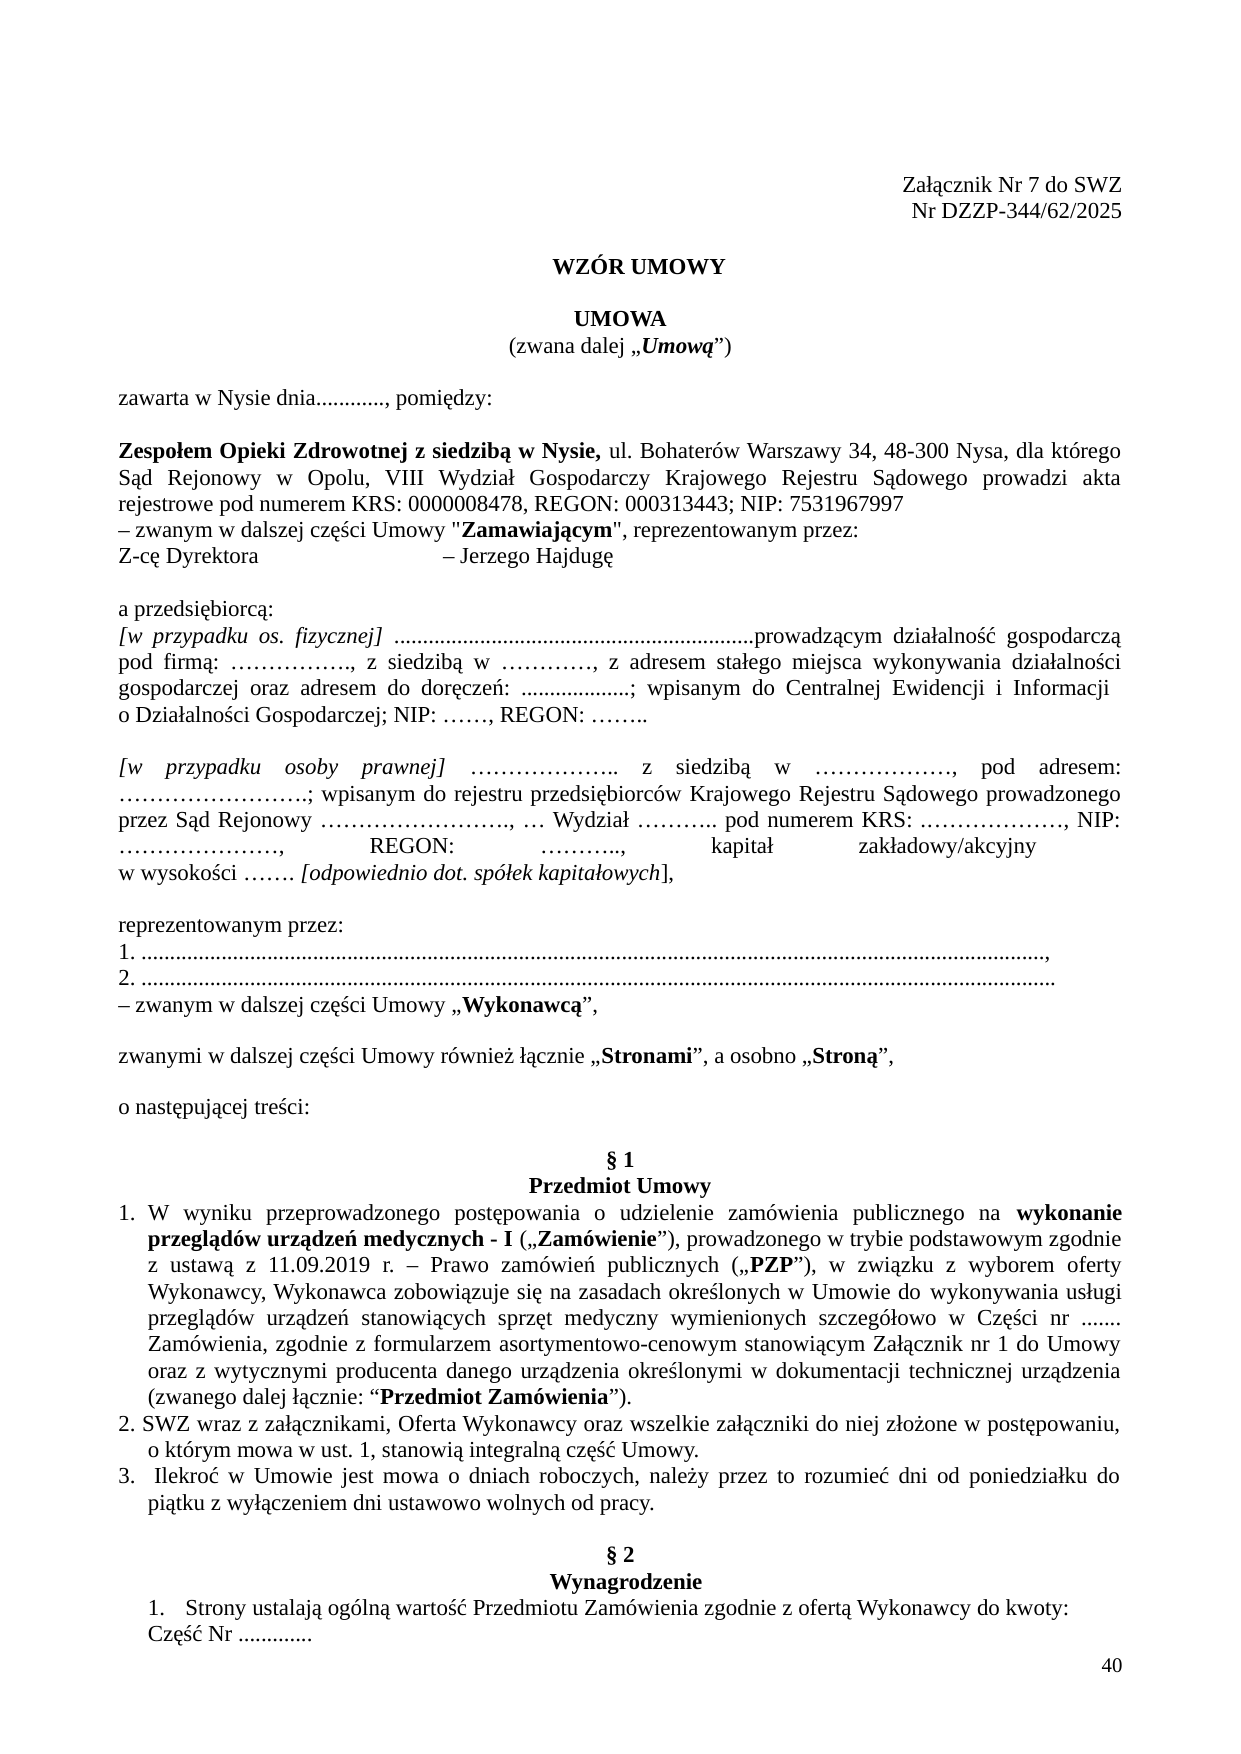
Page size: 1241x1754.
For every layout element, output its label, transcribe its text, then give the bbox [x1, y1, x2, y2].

list W wyniku przeprowadzonego postępowania o udzielenie zamówienia publicznego na wykonanie przeglądów urządzeń medycznych - I („Zamówienie”), prowadzonego w trybie podstawowym zgodnie z ustawą z 11.09.2019 r. – Prawo zamówień publicznych („PZP”), w związku z wyborem oferty Wykonawcy, Wykonawca zobowiązuje się na zasadach określonych w Umowie do wykonywania usługi przeglądów urządzeń stanowiących sprzęt medyczny wymienionych szczegółowo w Części nr ....... Zamówienia, zgodnie z formularzem asortymentowo-cenowym stanowiącym Załącznik nr 1 do Umowy oraz z wytycznymi producenta danego urządzenia określonymi w dokumentacji technicznej urządzenia (zwanego dalej łącznie: “Przedmiot Zamówienia”). [118, 1199, 1122, 1409]
text § 2 [118, 1541, 1122, 1568]
text o następującej treści: [118, 1093, 1122, 1120]
list Strony ustalają ogólną wartość Przedmiotu Zamówienia zgodnie z ofertą Wykonawcy do kwoty: [148, 1594, 1122, 1620]
text Część Nr ............. [148, 1620, 1122, 1647]
text [w przypadku os. fizycznej] ...............................................................prowadzącym działalność gospodarczą pod firmą: ……………., z siedzibą w …………, z adresem stałego miejsca wykonywania działalności gospodarczej oraz adresem do doręczeń: ...................; wpisanym do Centralnej Ewidencji i Informacji o Działalności Gospodarczej; NIP: ……, REGON: …….. [118, 622, 1122, 727]
text – zwanym w dalszej części Umowy "Zamawiającym", reprezentowanym przez: [118, 516, 1122, 543]
text reprezentowanym przez: [118, 912, 1122, 938]
text Wynagrodzenie [118, 1568, 1133, 1594]
text 3. Ilekroć w Umowie jest mowa o dniach roboczych, należy przez to rozumieć dni od poniedziałku do piątku z wyłączeniem dni ustawowo wolnych od pracy. [118, 1462, 1122, 1515]
text zwanymi w dalszej części Umowy również łącznie „Stronami”, a osobno „Stroną”, [118, 1042, 1122, 1068]
text UMOWA [118, 305, 1122, 332]
text Z-cę Dyrektora – Jerzego Hajdugę [118, 543, 1122, 569]
text [w przypadku osoby prawnej] ……………….. z siedzibą w ………………, pod adresem: …………………….; wpisanym do rejestru przedsiębiorców Krajowego Rejestru Sądowego prowadzonego przez Sąd Rejonowy ……………………., … Wydział ……….. pod numerem KRS: .………………, NIP: …………………, REGON: ……….., kapitał zakładowy/akcyjny w wysokości ……. [odpowiednio dot. spółek kapitałowych], [118, 753, 1122, 885]
text Załącznik Nr 7 do SWZ [118, 171, 1122, 198]
text 1. .............................................................................................................................................................., [118, 938, 1122, 964]
text a przedsiębiorcą: [118, 595, 1122, 622]
text 2. SWZ wraz z załącznikami, Oferta Wykonawcy oraz wszelkie załączniki do niej złożone w postępowaniu, o którym mowa w ust. 1, stanowią integralną część Umowy. [118, 1409, 1122, 1462]
text – zwanym w dalszej części Umowy „Wykonawcą”, [118, 991, 1122, 1017]
text Przedmiot Umowy [118, 1172, 1122, 1199]
text zawarta w Nysie dnia............, pomiędzy: [118, 384, 1122, 411]
text Zespołem Opieki Zdrowotnej z siedzibą w Nysie, ul. Bohaterów Warszawy 34, 48-300 Nysa, dla którego Sąd Rejonowy w Opolu, VIII Wydział Gospodarczy Krajowego Rejestru Sądowego prowadzi akta rejestrowe pod numerem KRS: 0000008478, REGON: 000313443; NIP: 7531967997 [118, 437, 1122, 516]
text 2. ................................................................................................................................................................ [118, 964, 1122, 991]
subtitle WZÓR UMOWY [156, 253, 1122, 279]
text (zwana dalej „Umową”) [118, 332, 1122, 358]
text Nr DZZP-344/62/2025 [156, 198, 1122, 224]
text § 1 [118, 1146, 1122, 1172]
